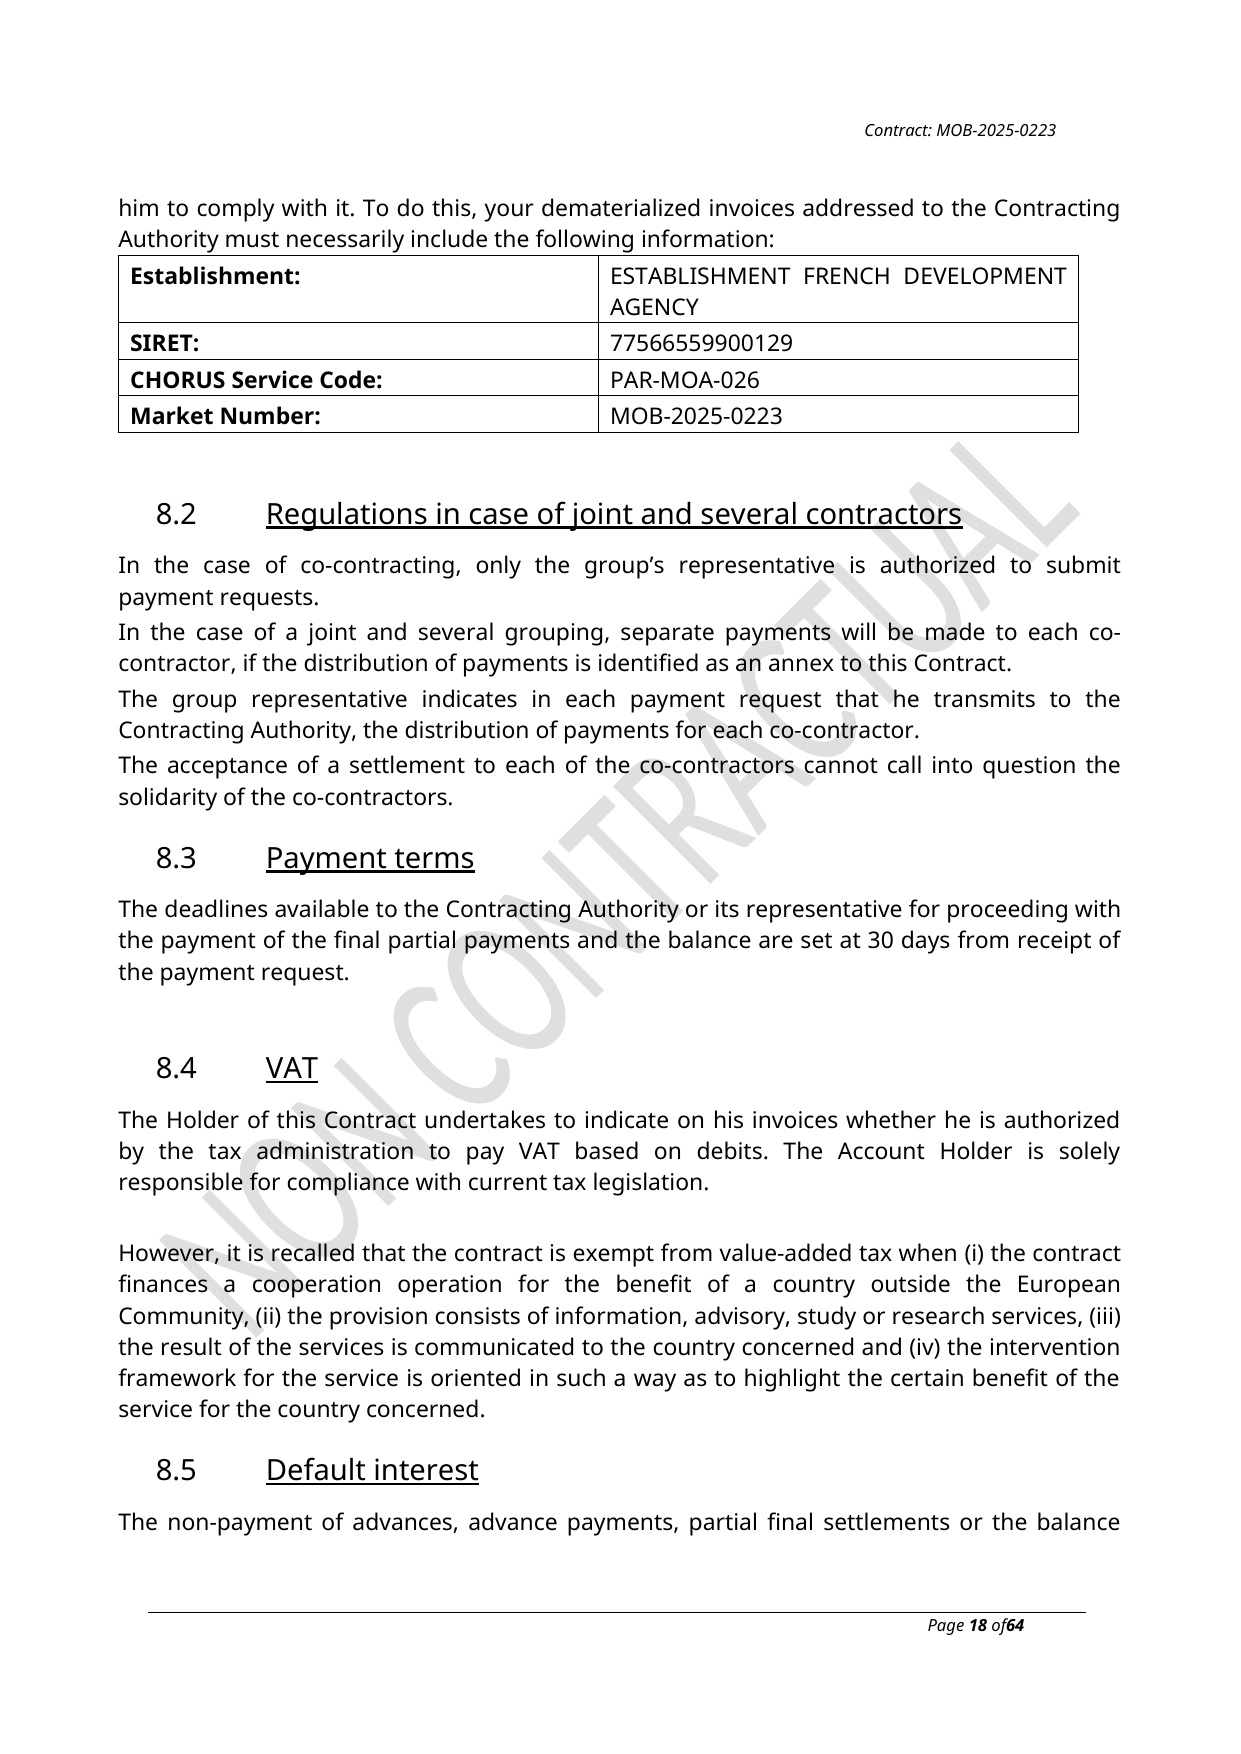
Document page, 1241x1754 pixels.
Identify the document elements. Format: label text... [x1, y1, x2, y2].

text In the case of co-contracting, only the group’s representative is authorized to submit payment requests. [118, 549, 1122, 612]
table_cell Market Number: [119, 396, 598, 432]
subtitle However, it is recalled that the contract is exempt from value-added tax when (i) the contract finances a cooperation operation for the benefit of a country outside the European Community, (ii) the provision consists of information, advisory, study or research services, (iii) the result of the services is communicated to the country concerned and (iv) the intervention framework for the service is oriented in such a way as to highlight the certain benefit of the service for the country concerned. [118, 1237, 1122, 1424]
text VAT [156, 1047, 1122, 1087]
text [118, 1506, 1122, 1537]
table_cell MOB-2025-0223 [599, 396, 1078, 432]
text The deadlines available to the Contracting Authority or its representative for proceeding with the payment of the final partial payments and the balance are set at 30 days from receipt of the payment request. [118, 893, 1122, 987]
subtitle The Holder of this Contract undertakes to indicate on his invoices whether he is authorized by the tax administration to pay VAT based on debits. The Account Holder is solely responsible for compliance with current tax legislation. [118, 1104, 1122, 1197]
table_cell PAR-MOA-026 [599, 360, 1078, 395]
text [118, 192, 1122, 254]
text Regulations in case of joint and several contractors [156, 493, 1122, 533]
table_header ESTABLISHMENT FRENCH DEVELOPMENT AGENCY [599, 256, 1078, 322]
text The acceptance of a settlement to each of the co-contractors cannot call into question the solidarity of the co-contractors. [118, 749, 1122, 812]
text The group representative indicates in each payment request that he transmits to the Contracting Authority, the distribution of payments for each co-contractor. [118, 683, 1122, 745]
table_cell CHORUS Service Code: [119, 360, 598, 395]
text Default interest [156, 1449, 1122, 1489]
text Payment terms [156, 837, 1122, 877]
text In the case of a joint and several grouping, separate payments will be made to each co-contractor, if the distribution of payments is identified as an annex to this Contract. [118, 616, 1122, 678]
table_header Establishment: [119, 256, 598, 322]
table_cell 77566559900129 [599, 323, 1078, 359]
table_cell SIRET: [119, 323, 598, 359]
